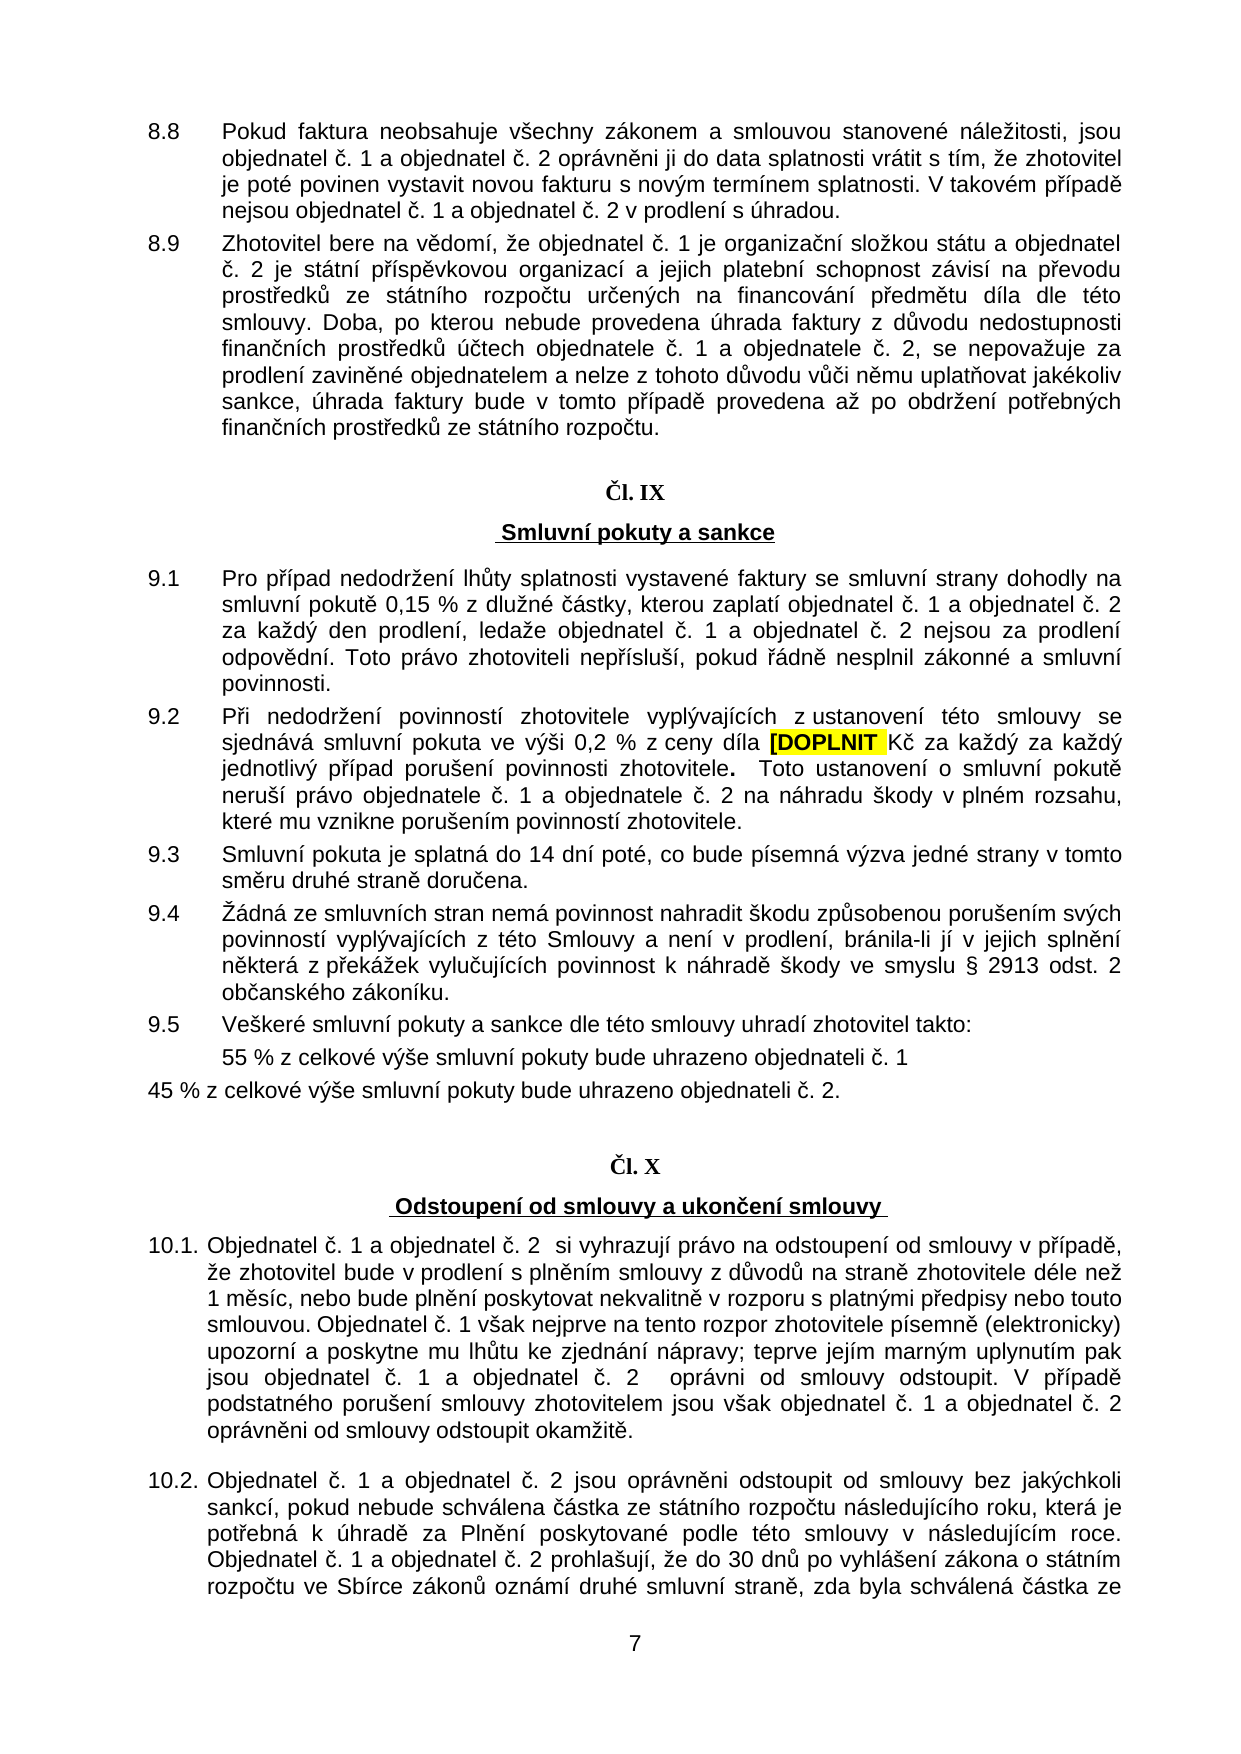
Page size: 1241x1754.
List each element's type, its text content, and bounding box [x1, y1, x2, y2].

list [148, 1467, 1122, 1599]
subtitle Odstoupení od smlouvy a ukončení smlouvy [148, 1193, 1122, 1219]
list Při nedodržení povinností zhotovitele vyplývajících z ustanovení této smlouvy se sjednává smluvní pokuta ve výši 0,2 % z ceny díla [DOPLNIT Kč za každý za každý jednotlivý případ porušení povinnosti zhotovitele. Toto ustanovení o smluvní pokutě neruší právo objednatele č. 1 a objednatele č. 2 na náhradu škody v plném rozsahu, které mu vznikne porušením povinností zhotovitele. [148, 703, 1122, 834]
list Objednatel č. 1 a objednatel č. 2 si vyhrazují právo na odstoupení od smlouvy v případě, že zhotovitel bude v prodlení s plněním smlouvy z důvodů na straně zhotovitele déle než 1 měsíc, nebo bude plnění poskytovat nekvalitně v rozporu s platnými předpisy nebo touto smlouvou. Objednatel č. 1 však nejprve na tento rozpor zhotovitele písemně (elektronicky) upozorní a poskytne mu lhůtu ke zjednání nápravy; teprve jejím marným uplynutím pak jsou objednatel č. 1 a objednatel č. 2 oprávni od smlouvy odstoupit. V případě podstatného porušení smlouvy zhotovitelem jsou však objednatel č. 1 a objednatel č. 2 oprávněni od smlouvy odstoupit okamžitě. [148, 1232, 1122, 1443]
list Smluvní pokuta je splatná do 14 dní poté, co bude písemná výzva jedné strany v tomto směru druhé straně doručena. [148, 841, 1122, 893]
list Zhotovitel bere na vědomí, že objednatel č. 1 je organizační složkou státu a objednatel č. 2 je státní příspěvkovou organizací a jejich platební schopnost závisí na převodu prostředků ze státního rozpočtu určených na financování předmětu díla dle této smlouvy. Doba, po kterou nebude provedena úhrada faktury z důvodu nedostupnosti finančních prostředků účtech objednatele č. 1 a objednatele č. 2, se nepovažuje za prodlení zaviněné objednatelem a nelze z tohoto důvodu vůči němu uplatňovat jakékoliv sankce, úhrada faktury bude v tomto případě provedena až po obdržení potřebných finančních prostředků ze státního rozpočtu. [148, 230, 1122, 441]
list Pro případ nedodržení lhůty splatnosti vystavené faktury se smluvní strany dohodly na smluvní pokutě 0,15 % z dlužné částky, kterou zaplatí objednatel č. 1 a objednatel č. 2 za každý den prodlení, ledaže objednatel č. 1 a objednatel č. 2 nejsou za prodlení odpovědní. Toto právo zhotoviteli nepřísluší, pokud řádně nesplnil zákonné a smluvní povinnosti. [148, 565, 1122, 696]
subtitle Čl. X [148, 1153, 1122, 1180]
text 55 % z celkové výše smluvní pokuty bude uhrazeno objednateli č. 1 [148, 1044, 1122, 1070]
text 45 % z celkové výše smluvní pokuty bude uhrazeno objednateli č. 2. [148, 1077, 1122, 1103]
subtitle Smluvní pokuty a sankce [148, 519, 1122, 545]
list Veškeré smluvní pokuty a sankce dle této smlouvy uhradí zhotovitel takto: [148, 1011, 1122, 1038]
list Žádná ze smluvních stran nemá povinnost nahradit škodu způsobenou porušením svých povinností vyplývajících z této Smlouvy a není v prodlení, bránila-li jí v jejich splnění některá z překážek vylučujících povinnost k náhradě škody ve smyslu § 2913 odst. 2 občanského zákoníku. [148, 900, 1122, 1005]
list Pokud faktura neobsahuje všechny zákonem a smlouvou stanovené náležitosti, jsou objednatel č. 1 a objednatel č. 2 oprávněni ji do data splatnosti vrátit s tím, že zhotovitel je poté povinen vystavit novou fakturu s novým termínem splatnosti. V takovém případě nejsou objednatel č. 1 a objednatel č. 2 v prodlení s úhradou. [148, 118, 1122, 223]
subtitle Čl. IX [148, 479, 1122, 506]
